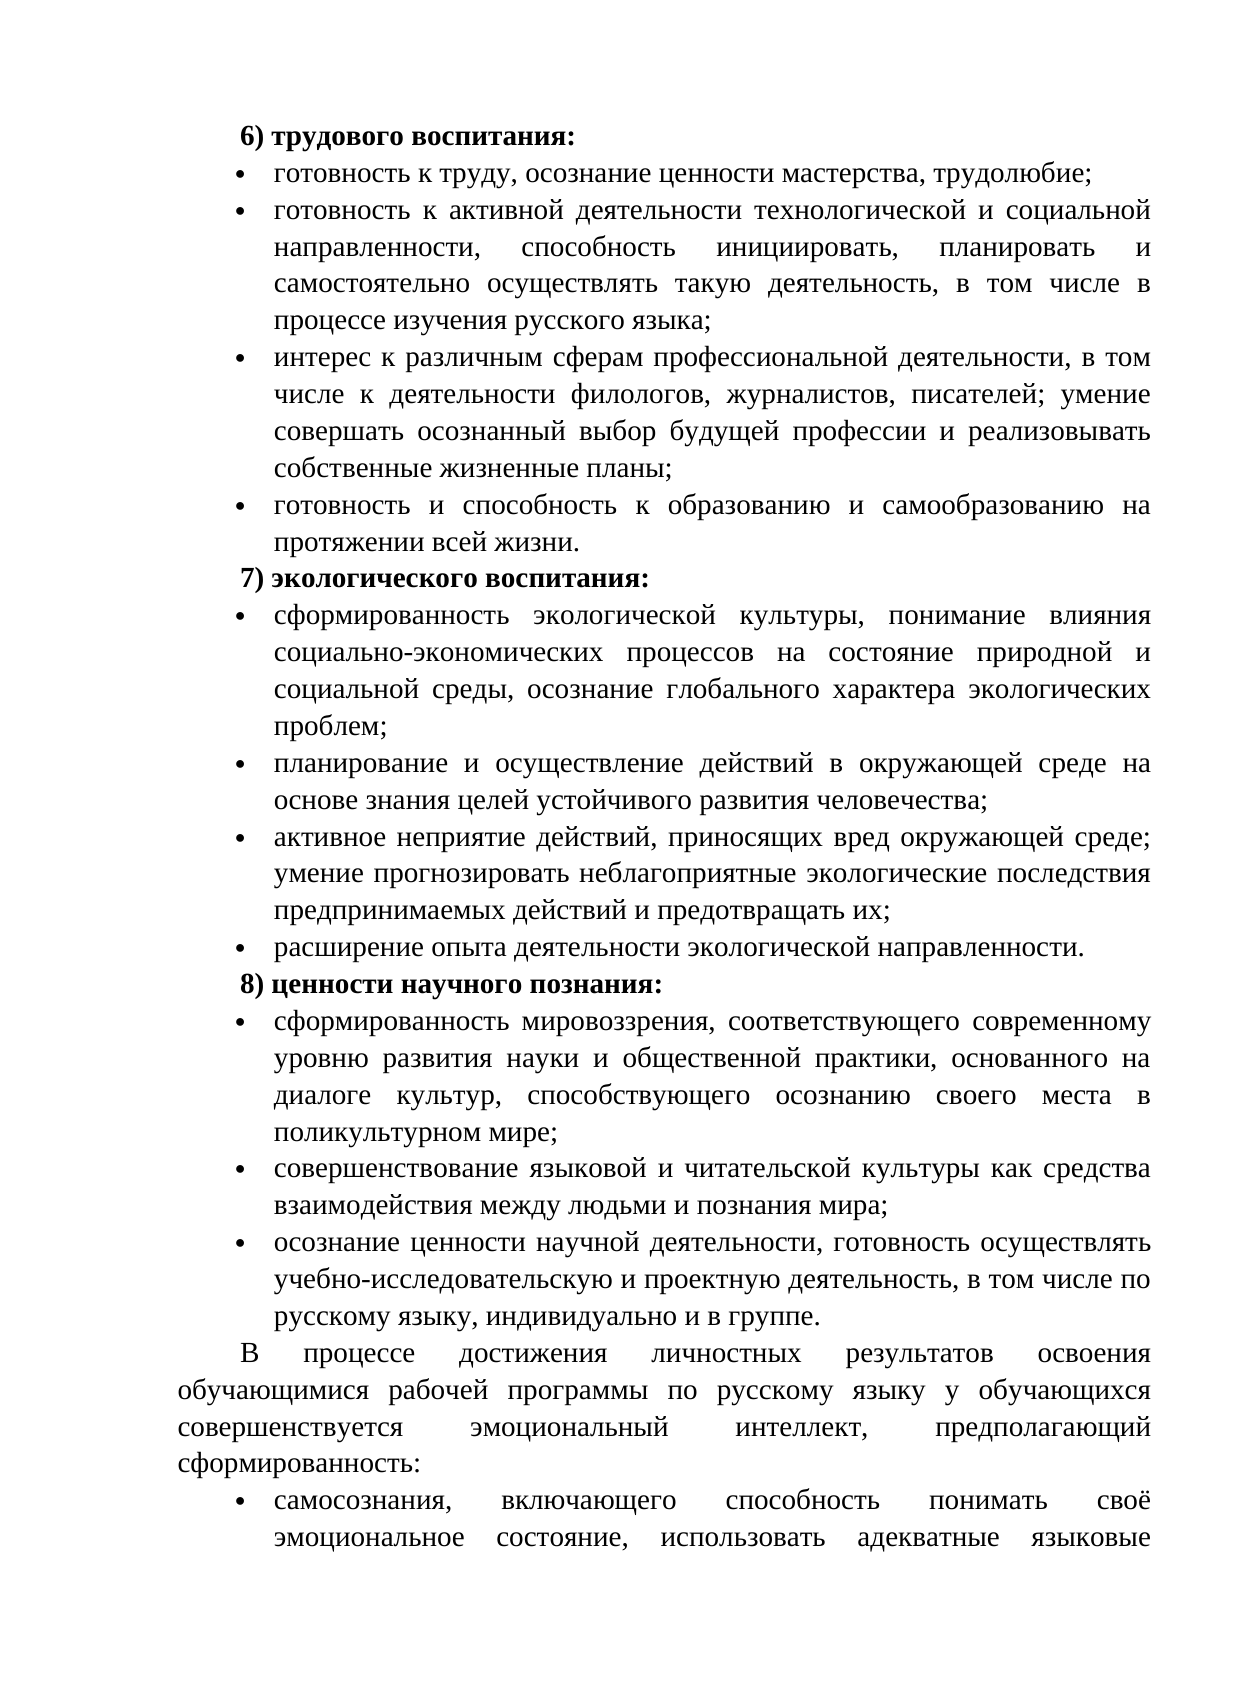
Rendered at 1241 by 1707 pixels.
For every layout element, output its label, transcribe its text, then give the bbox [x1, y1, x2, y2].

list планирование и осуществление действий в окружающей среде на основе знания целей устойчивого развития человечества; [236, 745, 1152, 815]
list активное неприятие действий, приносящих вред окружающей среде; умение прогнозировать неблагоприятные экологические последствия предпринимаемых действий и предотвращать их; [236, 819, 1152, 926]
text 8) ценности научного познания: [177, 966, 1152, 1000]
text 7) экологического воспитания: [177, 561, 1152, 594]
list осознание ценности научной деятельности, готовность осуществлять учебно-исследовательскую и проектную деятельность, в том числе по русскому языку, индивидуально и в группе. [236, 1224, 1152, 1332]
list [236, 1482, 1152, 1553]
list готовность и способность к образованию и самообразованию на протяжении всей жизни. [236, 487, 1152, 557]
text В процессе достижения личностных результатов освоения обучающимися рабочей программы по русскому языку у обучающихся совершенствуется эмоциональный интеллект, предполагающий сформированность: [177, 1335, 1152, 1479]
text 6) трудового воспитания: [177, 118, 1152, 152]
list готовность к труду, осознание ценности мастерства, трудолюбие; [236, 155, 1152, 188]
list интерес к различным сферам профессиональной деятельности, в том числе к деятельности филологов, журналистов, писателей; умение совершать осознанный выбор будущей профессии и реализовывать собственные жизненные планы; [236, 339, 1152, 483]
list совершенствование языковой и читательской культуры как средства взаимодействия между людьми и познания мира; [236, 1151, 1152, 1221]
list сформированность мировоззрения, соответствующего современному уровню развития науки и общественной практики, основанного на диалоге культур, способствующего осознанию своего места в поликультурном мире; [236, 1003, 1152, 1147]
list сформированность экологической культуры, понимание влияния социально-экономических процессов на состояние природной и социальной среды, осознание глобального характера экологических проблем; [236, 597, 1152, 742]
list готовность к активной деятельности технологической и социальной направленности, способность инициировать, планировать и самостоятельно осуществлять такую деятельность, в том числе в процессе изучения русского языка; [236, 192, 1152, 336]
list расширение опыта деятельности экологической направленности. [236, 929, 1152, 963]
